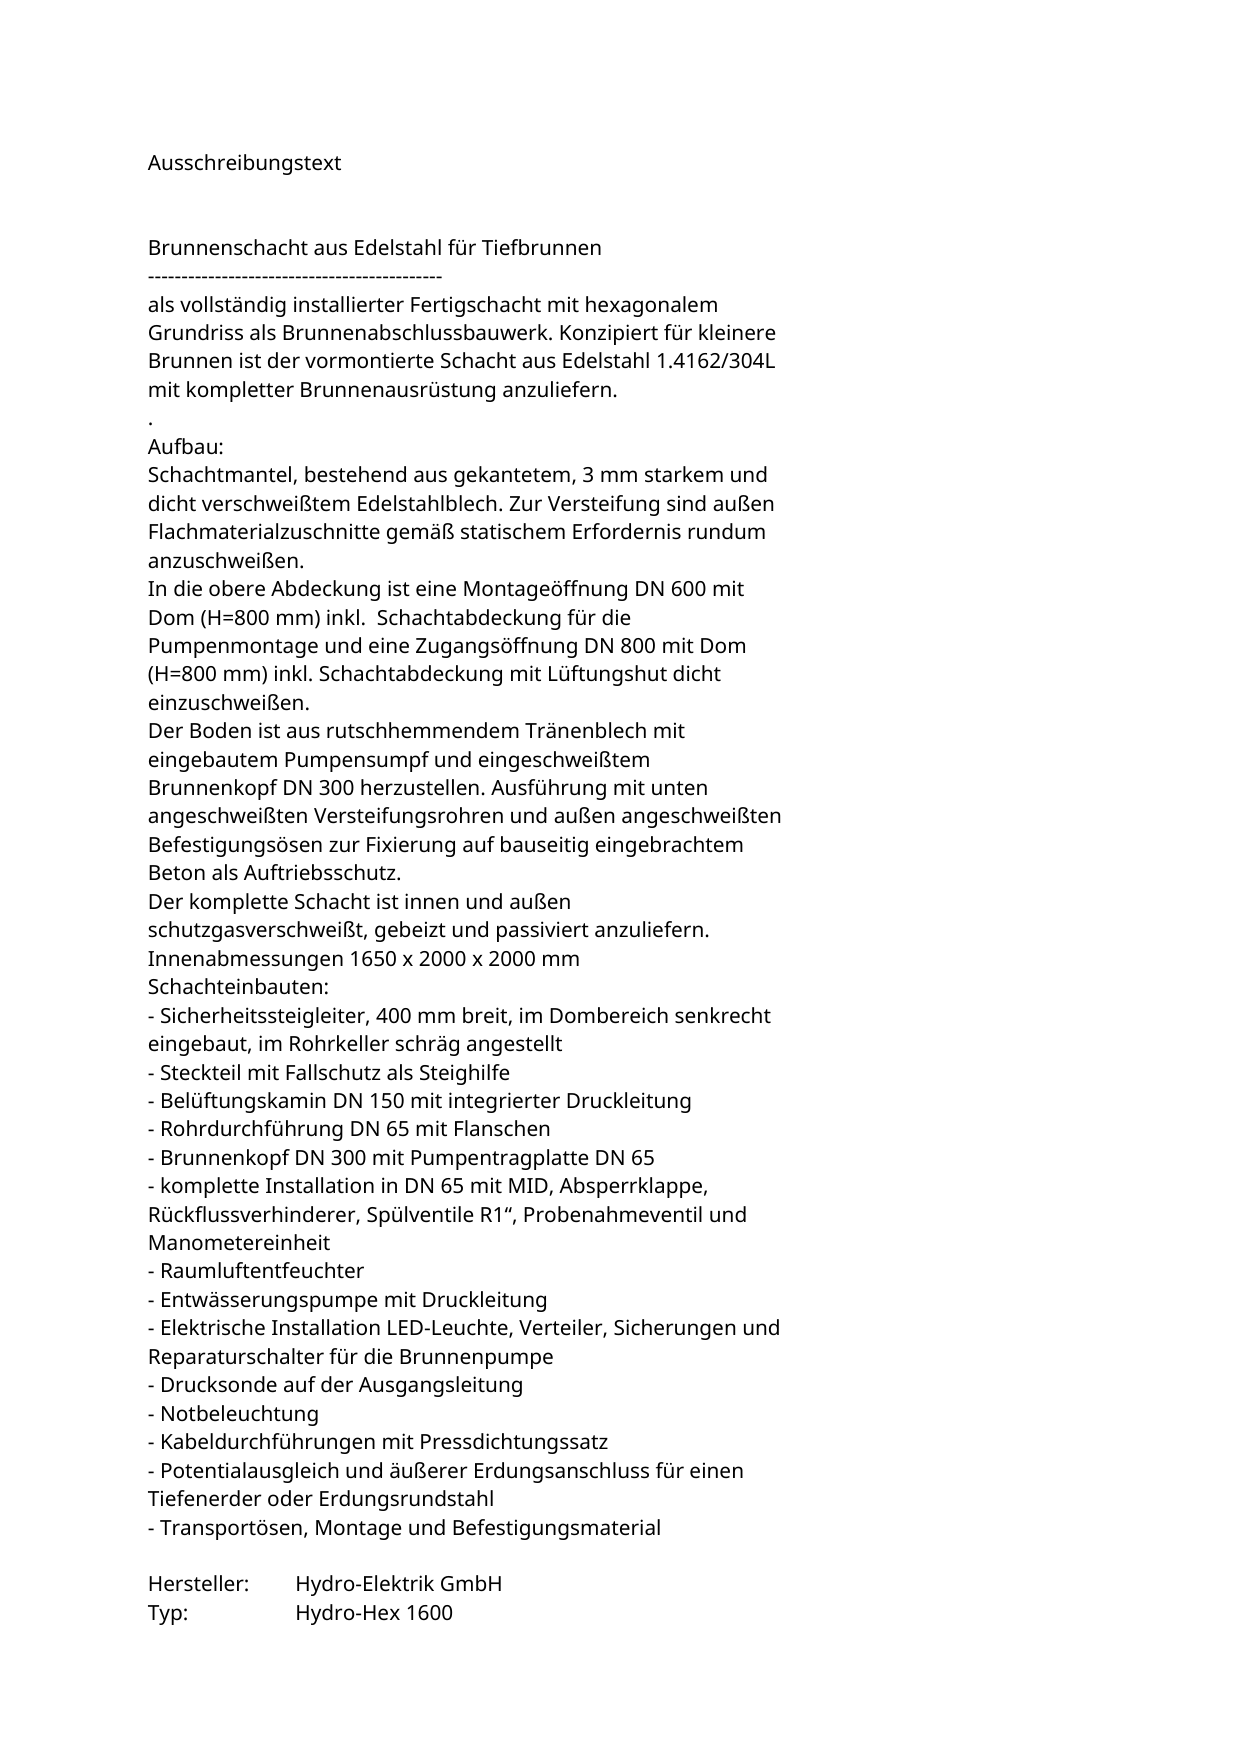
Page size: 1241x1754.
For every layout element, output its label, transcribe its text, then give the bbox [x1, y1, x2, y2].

text als vollständig installierter Fertigschacht mit hexagonalem Grundriss als Brunnenabschlussbauwerk. Konzipiert für kleinere Brunnen ist der vormontierte Schacht aus Edelstahl 1.4162/304L mit kompletter Brunnenausrüstung anzuliefern. . [148, 290, 783, 432]
text Hersteller: Hydro-Elektrik GmbH [148, 1569, 783, 1598]
text -------------------------------------------- [148, 261, 783, 290]
text Der komplette Schacht ist innen und außen schutzgasverschweißt, gebeizt und passiviert anzuliefern. [148, 887, 783, 944]
text Der Boden ist aus rutschhemmendem Tränenblech mit eingebautem Pumpensumpf und eingeschweißtem Brunnenkopf DN 300 herzustellen. Ausführung mit unten angeschweißten Versteifungsrohren und außen angeschweißten Befestigungsösen zur Fixierung auf bauseitig eingebrachtem Beton als Auftriebsschutz. [148, 716, 783, 887]
text Typ: Hydro-Hex 1600 [148, 1598, 783, 1626]
text In die obere Abdeckung ist eine Montageöffnung DN 600 mit Dom (H=800 mm) inkl. Schachtabdeckung für die Pumpenmontage und eine Zugangsöffnung DN 800 mit Dom (H=800 mm) inkl. Schachtabdeckung mit Lüftungshut dicht einzuschweißen. [148, 574, 783, 716]
text - Rohrdurchführung DN 65 mit Flanschen [148, 1114, 783, 1143]
text - Elektrische Installation LED-Leuchte, Verteiler, Sicherungen und Reparaturschalter für die Brunnenpumpe [148, 1313, 783, 1370]
text Schachteinbauten: [148, 972, 783, 1001]
text - Raumluftentfeuchter [148, 1257, 783, 1285]
text - Kabeldurchführungen mit Pressdichtungssatz [148, 1427, 783, 1456]
text Brunnenschacht aus Edelstahl für Tiefbrunnen [148, 233, 783, 261]
text - Transportösen, Montage und Befestigungsmaterial [148, 1513, 783, 1541]
text - Notbeleuchtung [148, 1399, 783, 1427]
text - Sicherheitssteigleiter, 400 mm breit, im Dombereich senkrecht eingebaut, im Rohrkeller schräg angestellt [148, 1001, 783, 1058]
text - Entwässerungspumpe mit Druckleitung [148, 1285, 783, 1313]
text - Belüftungskamin DN 150 mit integrierter Druckleitung [148, 1086, 783, 1114]
text Innenabmessungen 1650 x 2000 x 2000 mm [148, 944, 783, 972]
text - Potentialausgleich und äußerer Erdungsanschluss für einen Tiefenerder oder Erdungsrundstahl [148, 1456, 783, 1513]
text Ausschreibungstext [148, 148, 783, 176]
text Schachtmantel, bestehend aus gekantetem, 3 mm starkem und dicht verschweißtem Edelstahlblech. Zur Versteifung sind außen Flachmaterialzuschnitte gemäß statischem Erfordernis rundum anzuschweißen. [148, 460, 783, 574]
text - Steckteil mit Fallschutz als Steighilfe [148, 1058, 783, 1086]
text - komplette Installation in DN 65 mit MID, Absperrklappe, Rückflussverhinderer, Spülventile R1“, Probenahmeventil und Manometereinheit [148, 1171, 783, 1257]
text Aufbau: [148, 432, 783, 460]
text - Drucksonde auf der Ausgangsleitung [148, 1370, 783, 1399]
text - Brunnenkopf DN 300 mit Pumpentragplatte DN 65 [148, 1143, 783, 1171]
